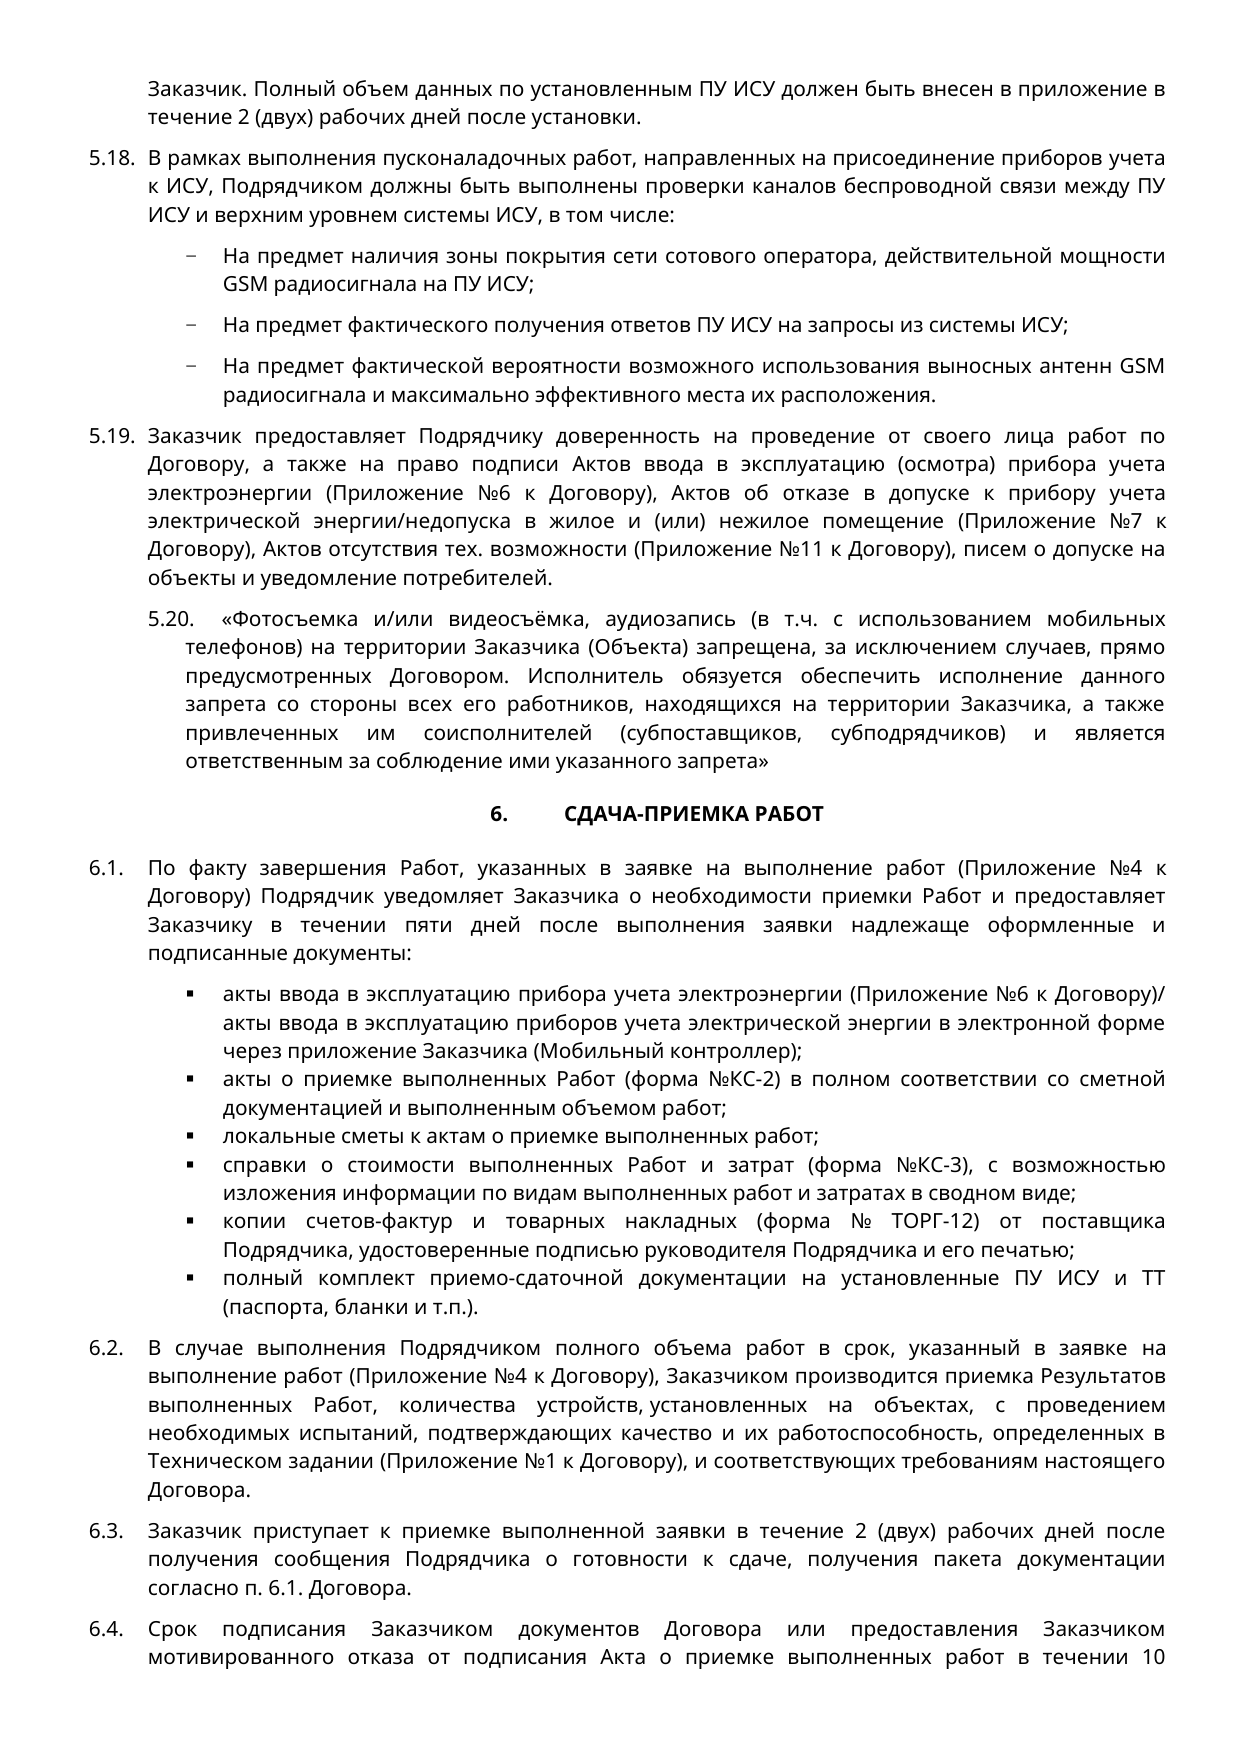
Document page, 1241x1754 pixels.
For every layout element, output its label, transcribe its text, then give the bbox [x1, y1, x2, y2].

list На предмет фактической вероятности возможного использования выносных антенн GSM радиосигнала и максимально эффективного места их расположения. [185, 351, 1167, 408]
list полный комплект приемо-сдаточной документации на установленные ПУ ИСУ и ТТ (паспорта, бланки и т.п.). [185, 1263, 1167, 1320]
list В рамках выполнения пусконаладочных работ, направленных на присоединение приборов учета к ИСУ, Подрядчиком должны быть выполнены проверки каналов беспроводной связи между ПУ ИСУ и верхним уровнем системы ИСУ, в том числе: [89, 143, 1167, 228]
list Заказчик предоставляет Подрядчику доверенность на проведение от своего лица работ по Договору, а также на право подписи Актов ввода в эксплуатацию (осмотра) прибора учета электроэнергии (Приложение №6 к Договору), Актов об отказе в допуске к прибору учета электрической энергии/недопуска в жилое и (или) нежилое помещение (Приложение №7 к Договору), Актов отсутствия тех. возможности (Приложение №11 к Договору), писем о допуске на объекты и уведомление потребителей. [89, 421, 1167, 591]
list справки о стоимости выполненных Работ и затрат (форма №КС-3), с возможностью изложения информации по видам выполненных работ и затратах в сводном виде; [185, 1150, 1167, 1207]
list акты о приемке выполненных Работ (форма №КС-2) в полном соответствии со сметной документацией и выполненным объемом работ; [185, 1064, 1167, 1121]
list На предмет фактического получения ответов ПУ ИСУ на запросы из системы ИСУ; [185, 310, 1167, 339]
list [89, 74, 1167, 131]
list В случае выполнения Подрядчиком полного объема работ в срок, указанный в заявке на выполнение работ (Приложение №4 к Договору), Заказчиком производится приемка Результатов выполненных Работ, количества устройств, установленных на объектах, с проведением необходимых испытаний, подтверждающих качество и их работоспособность, определенных в Техническом задании (Приложение №1 к Договору), и соответствующих требованиям настоящего Договора. [89, 1333, 1167, 1503]
list акты ввода в эксплуатацию прибора учета электроэнергии (Приложение №6 к Договору)/ акты ввода в эксплуатацию приборов учета электрической энергии в электронной форме через приложение Заказчика (Мобильный контроллер); [185, 979, 1167, 1064]
list СДАЧА-ПРИЕМКА РАБОТ [148, 799, 1167, 828]
list «Фотосъемка и/или видеосъёмка, аудиозапись (в т.ч. с использованием мобильных телефонов) на территории Заказчика (Объекта) запрещена, за исключением случаев, прямо предусмотренных Договором. Исполнитель обязуется обеспечить исполнение данного запрета со стороны всех его работников, находящихся на территории Заказчика, а также привлеченных им соисполнителей (субпоставщиков, субподрядчиков) и является ответственным за соблюдение ими указанного запрета» [148, 604, 1167, 774]
list Заказчик приступает к приемке выполненной заявки в течение 2 (двух) рабочих дней после получения сообщения Подрядчика о готовности к сдаче, получения пакета документации согласно п. 6.1. Договора. [89, 1516, 1167, 1601]
list По факту завершения Работ, указанных в заявке на выполнение работ (Приложение №4 к Договору) Подрядчик уведомляет Заказчика о необходимости приемки Работ и предоставляет Заказчику в течении пяти дней после выполнения заявки надлежаще оформленные и подписанные документы: [89, 853, 1167, 967]
list копии счетов-фактур и товарных накладных (форма № ТОРГ-12) от поставщика Подрядчика, удостоверенные подписью руководителя Подрядчика и его печатью; [185, 1207, 1167, 1263]
list локальные сметы к актам о приемке выполненных работ; [185, 1121, 1167, 1150]
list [89, 1614, 1167, 1671]
list На предмет наличия зоны покрытия сети сотового оператора, действительной мощности GSM радиосигнала на ПУ ИСУ; [185, 241, 1167, 298]
